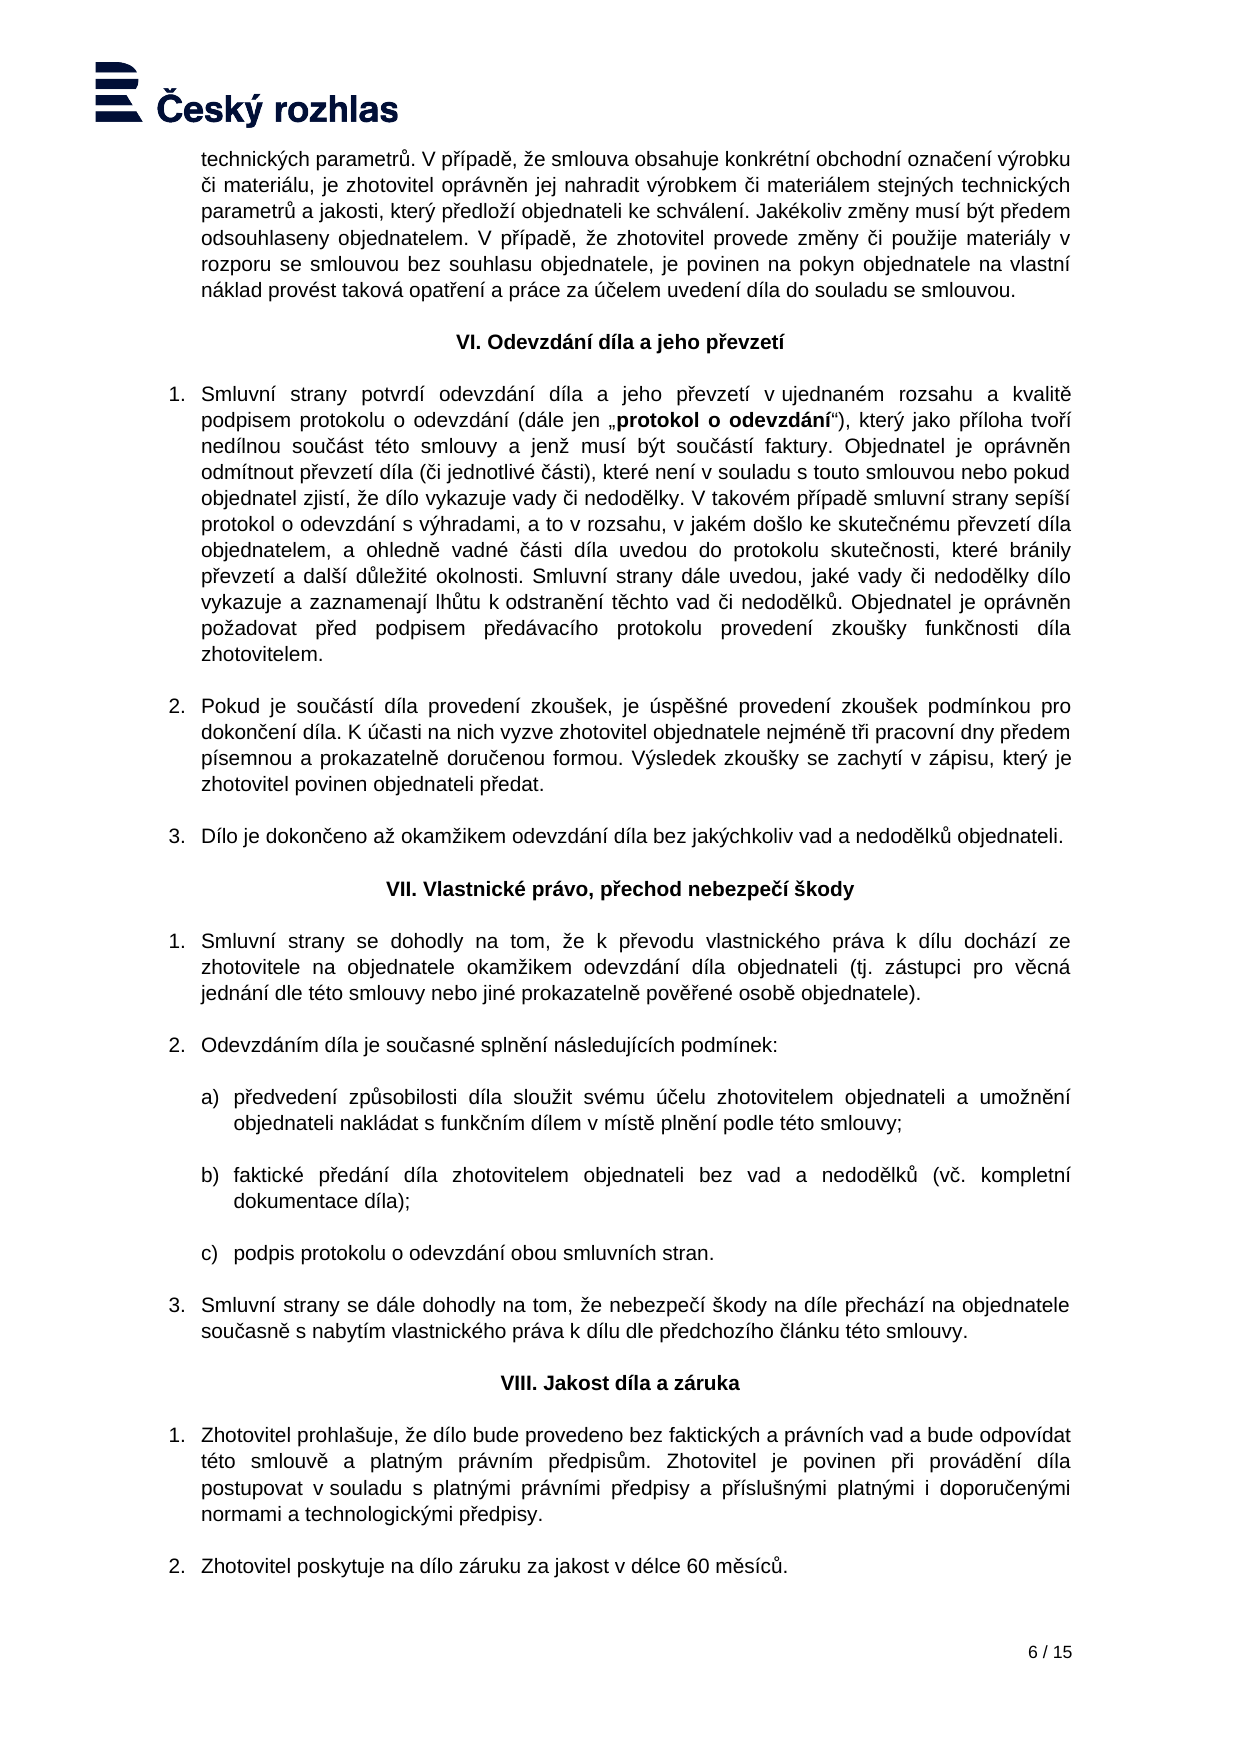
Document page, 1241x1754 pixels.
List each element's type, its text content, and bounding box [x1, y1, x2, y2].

list faktické předání díla zhotovitelem objednateli bez vad a nedodělků (vč. kompletní dokumentace díla); [201, 1162, 1072, 1214]
list Smluvní strany potvrdí odevzdání díla a jeho převzetí v ujednaném rozsahu a kvalitě podpisem protokolu o odevzdání (dále jen „protokol o odevzdání“), který jako příloha tvoří nedílnou součást této smlouvy a jenž musí být součástí faktury. Objednatel je oprávněn odmítnout převzetí díla (či jednotlivé části), které není v souladu s touto smlouvou nebo pokud objednatel zjistí, že dílo vykazuje vady či nedodělky. V takovém případě smluvní strany sepíší protokol o odevzdání s výhradami, a to v rozsahu, v jakém došlo ke skutečnému převzetí díla objednatelem, a ohledně vadné části díla uvedou do protokolu skutečnosti, které bránily převzetí a další důležité okolnosti. Smluvní strany dále uvedou, jaké vady či nedodělky dílo vykazuje a zaznamenají lhůtu k odstranění těchto vad či nedodělků. Objednatel je oprávněn požadovat před podpisem předávacího protokolu provedení zkoušky funkčnosti díla zhotovitelem. [168, 380, 1072, 667]
list Smluvní strany se dohodly na tom, že k převodu vlastnického práva k dílu dochází ze zhotovitele na objednatele okamžikem odevzdání díla objednateli (tj. zástupci pro věcná jednání dle této smlouvy nebo jiné prokazatelně pověřené osobě objednatele). [168, 927, 1072, 1005]
list Dílo je dokončeno až okamžikem odevzdání díla bez jakýchkoliv vad a nedodělků objednateli. [168, 823, 1072, 849]
subtitle Jakost díla a záruka [168, 1370, 1072, 1396]
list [168, 146, 1072, 302]
list podpis protokolu o odevzdání obou smluvních stran. [201, 1240, 1072, 1266]
list Smluvní strany se dále dohodly na tom, že nebezpečí škody na díle přechází na objednatele současně s nabytím vlastnického práva k dílu dle předchozího článku této smlouvy. [168, 1292, 1072, 1344]
list Zhotovitel prohlašuje, že dílo bude provedeno bez faktických a právních vad a bude odpovídat této smlouvě a platným právním předpisům. Zhotovitel je povinen při provádění díla postupovat v souladu s platnými právními předpisy a příslušnými platnými i doporučenými normami a technologickými předpisy. [168, 1422, 1072, 1526]
list Pokud je součástí díla provedení zkoušek, je úspěšné provedení zkoušek podmínkou pro dokončení díla. K účasti na nich vyzve zhotovitel objednatele nejméně tři pracovní dny předem písemnou a prokazatelně doručenou formou. Výsledek zkoušky se zachytí v zápisu, který je zhotovitel povinen objednateli předat. [168, 693, 1072, 797]
subtitle Vlastnické právo, přechod nebezpečí škody [168, 875, 1072, 901]
list předvedení způsobilosti díla sloužit svému účelu zhotovitelem objednateli a umožnění objednateli nakládat s funkčním dílem v místě plnění podle této smlouvy; [201, 1083, 1072, 1136]
list Odevzdáním díla je současné splnění následujících podmínek: [168, 1031, 1072, 1057]
subtitle Odevzdání díla a jeho převzetí [168, 328, 1072, 354]
picture [95, 62, 398, 128]
list Zhotovitel poskytuje na dílo záruku za jakost v délce 60 měsíců. [168, 1552, 1072, 1578]
